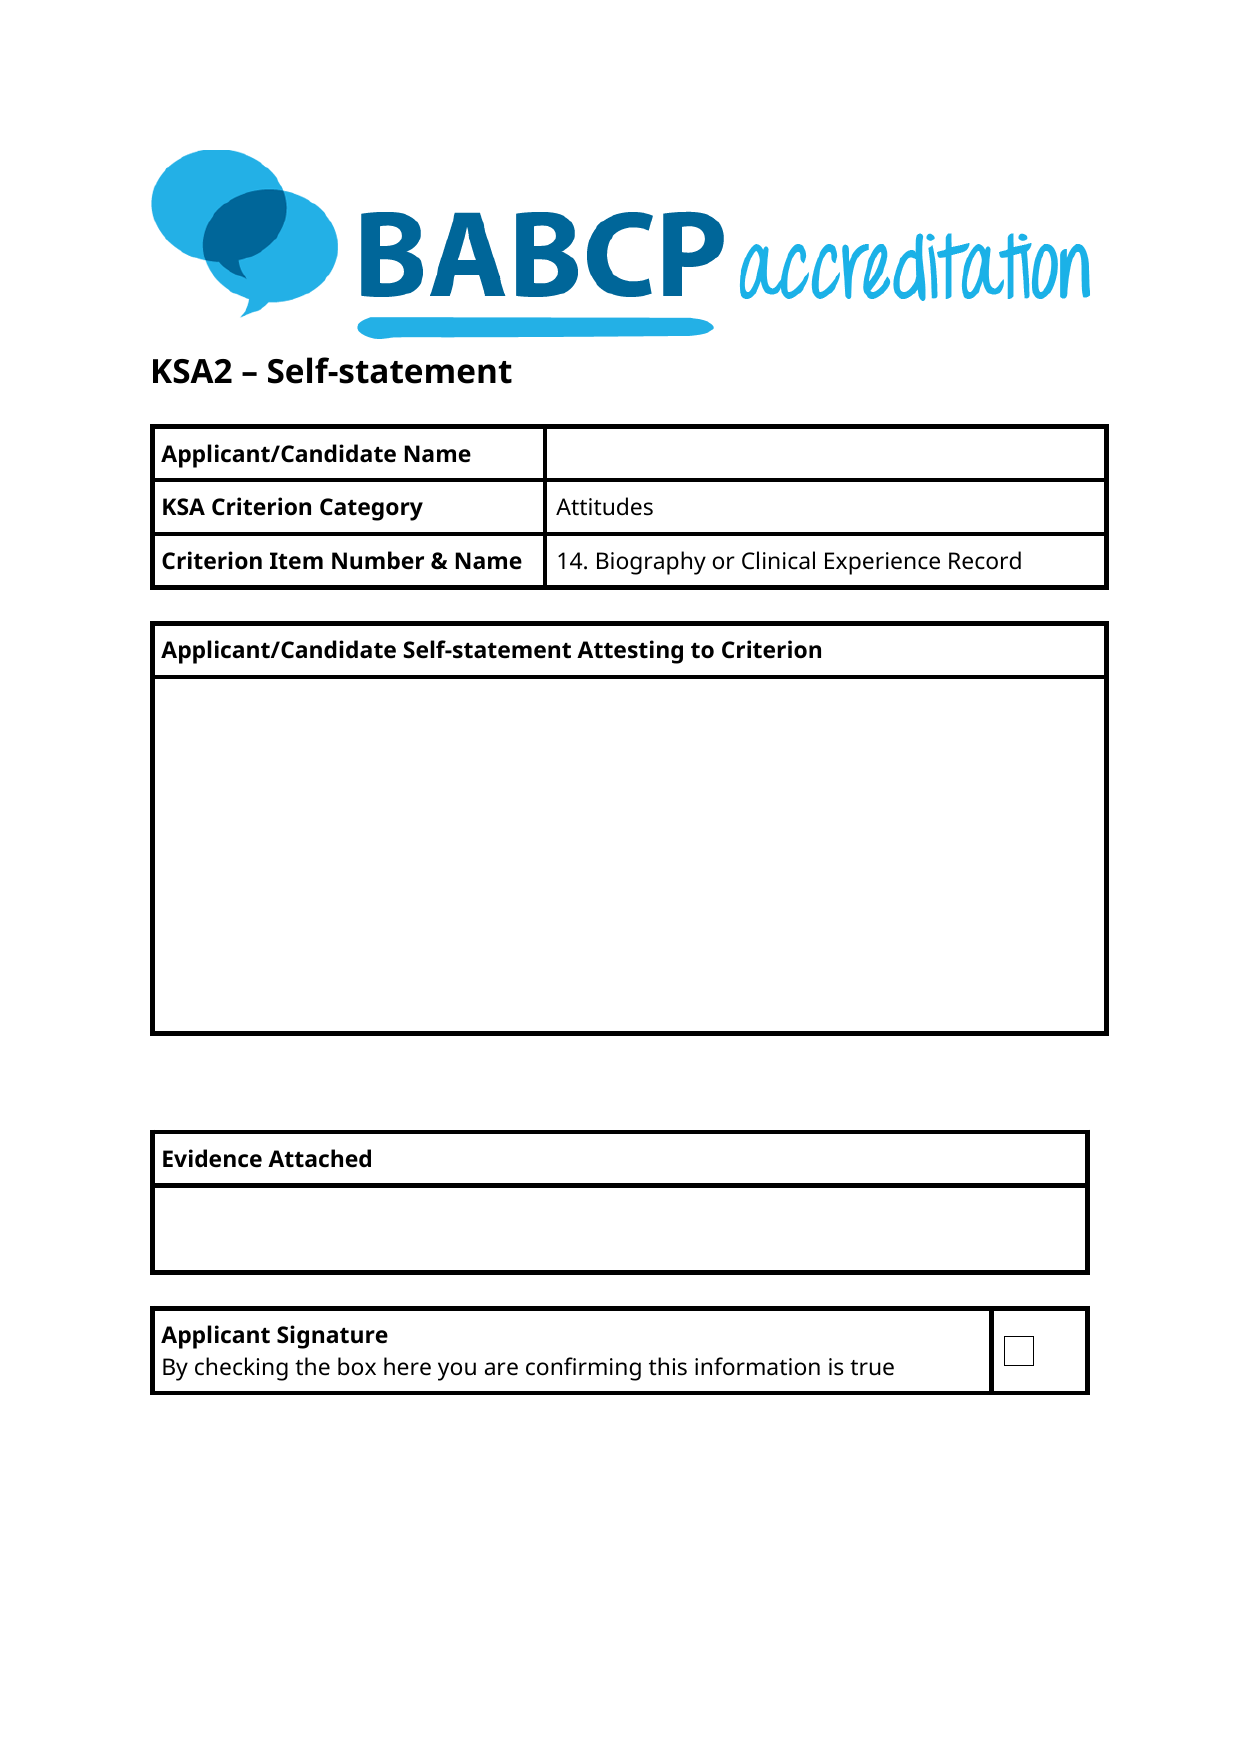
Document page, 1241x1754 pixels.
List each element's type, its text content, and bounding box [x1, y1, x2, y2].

table_cell [155, 679, 1104, 1031]
table_cell 14. Biography or Clinical Experience Record [547, 536, 1104, 585]
table_cell [155, 1188, 1085, 1270]
table_cell Attitudes [547, 482, 1104, 531]
text KSA2 – Self-statement [150, 348, 1090, 393]
table_header Applicant Signature By checking the box here you are confirming this information is true [155, 1311, 989, 1391]
table_header [994, 1311, 1085, 1391]
table_cell KSA Criterion Category [155, 482, 543, 531]
table_cell Criterion Item Number & Name [155, 536, 543, 585]
picture [150, 150, 1091, 348]
table_header Evidence Attached [155, 1134, 1085, 1183]
table_header Applicant/Candidate Self-statement Attesting to Criterion [155, 626, 1104, 674]
table_header [547, 429, 1104, 478]
table_header Applicant/Candidate Name [155, 429, 543, 478]
